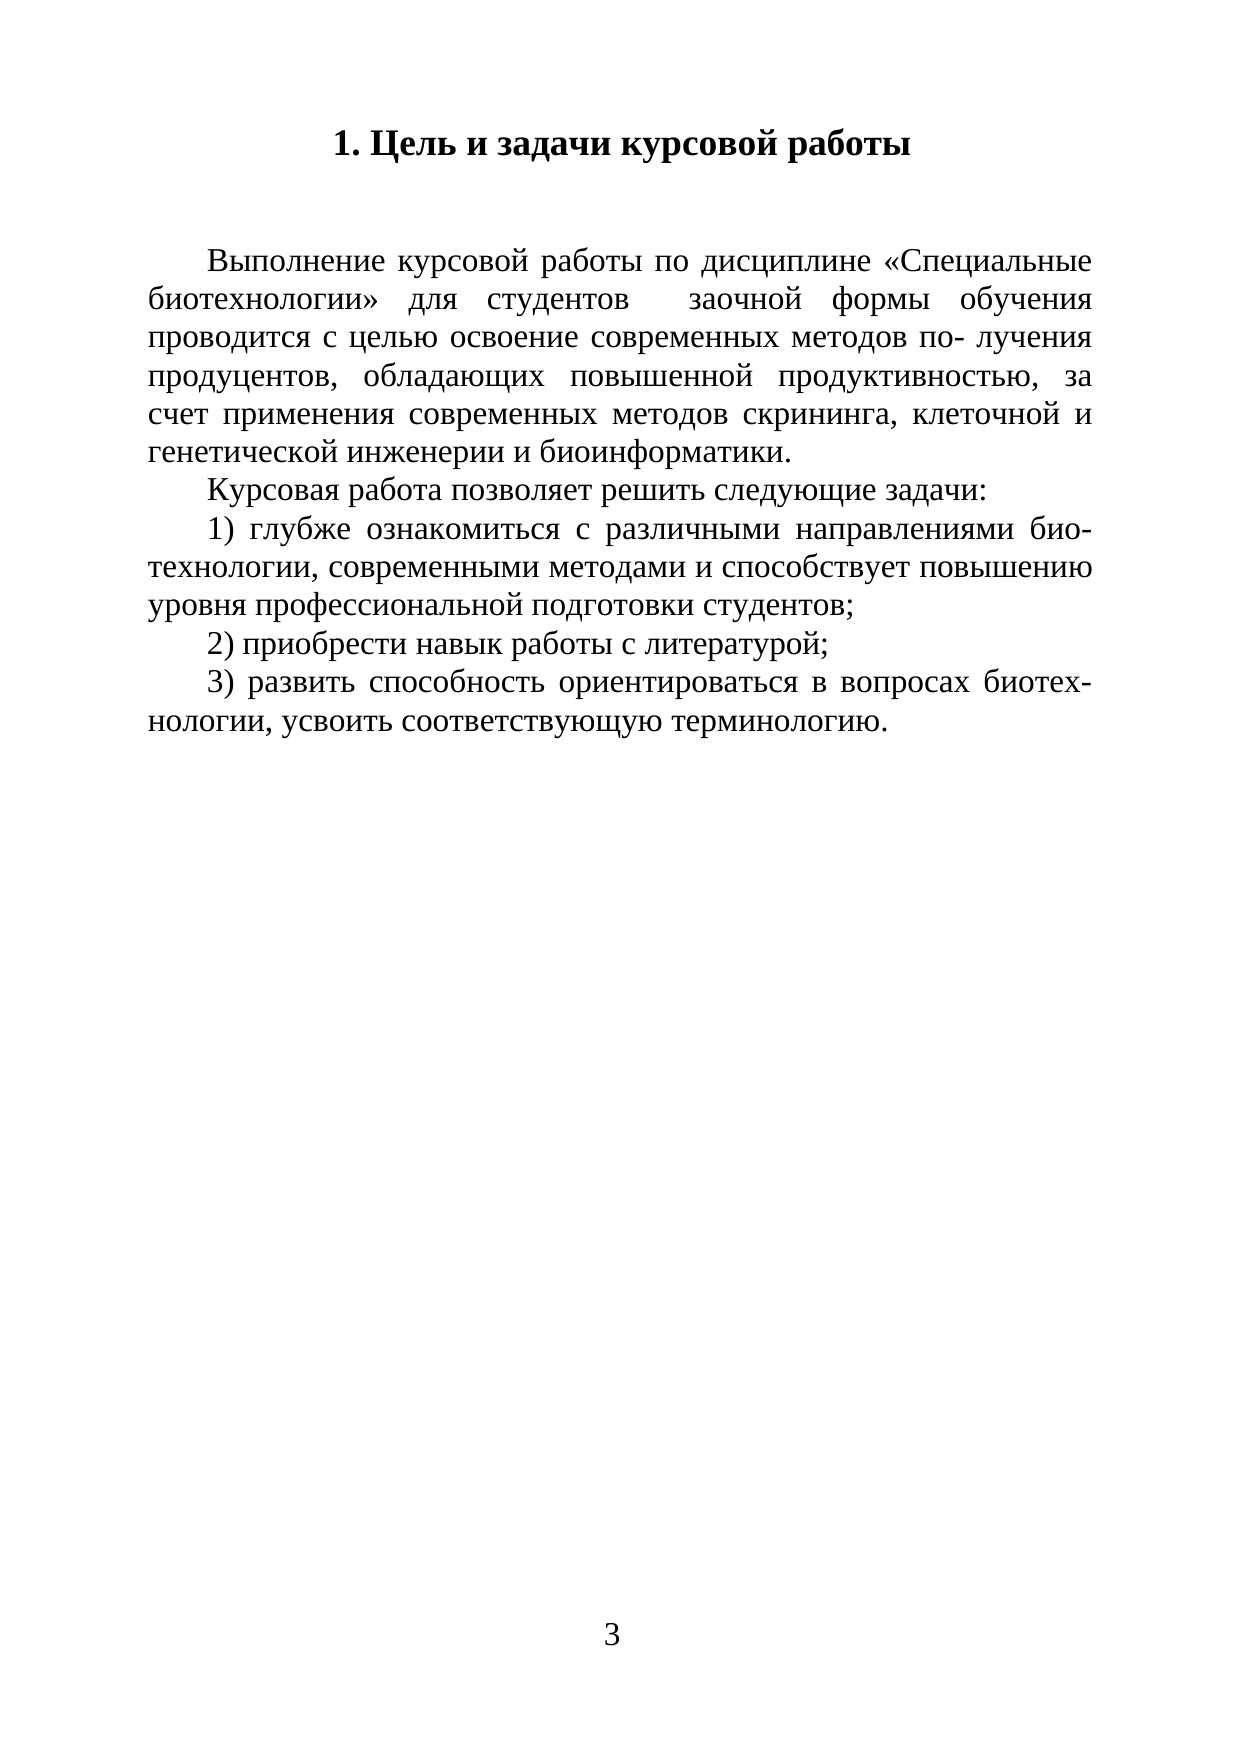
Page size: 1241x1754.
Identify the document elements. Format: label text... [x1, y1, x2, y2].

text Курсовая работа позволяет решить следующие задачи: [207, 470, 1107, 508]
text Выполнение курсовой работы по дисциплине «Специальные биотехнологии» для студентов заочной формы обучения проводится с целью освоение современных методов по- лучения продуцентов, обладающих повышенной продуктивностью, за счет применения современных методов скрининга, клеточной и генетической инженерии и биоинформатики. [148, 240, 1093, 470]
list развить способность ориентироваться в вопросах биотех- нологии, усвоить соответствующую терминологию. [148, 661, 1093, 738]
list глубже ознакомиться с различными направлениями био- технологии, современными методами и способствует повышению уровня профессиональной подготовки студентов; [148, 508, 1093, 623]
list приобрести навык работы с литературой; [207, 623, 1107, 661]
subtitle Цель и задачи курсовой работы [332, 121, 1107, 164]
